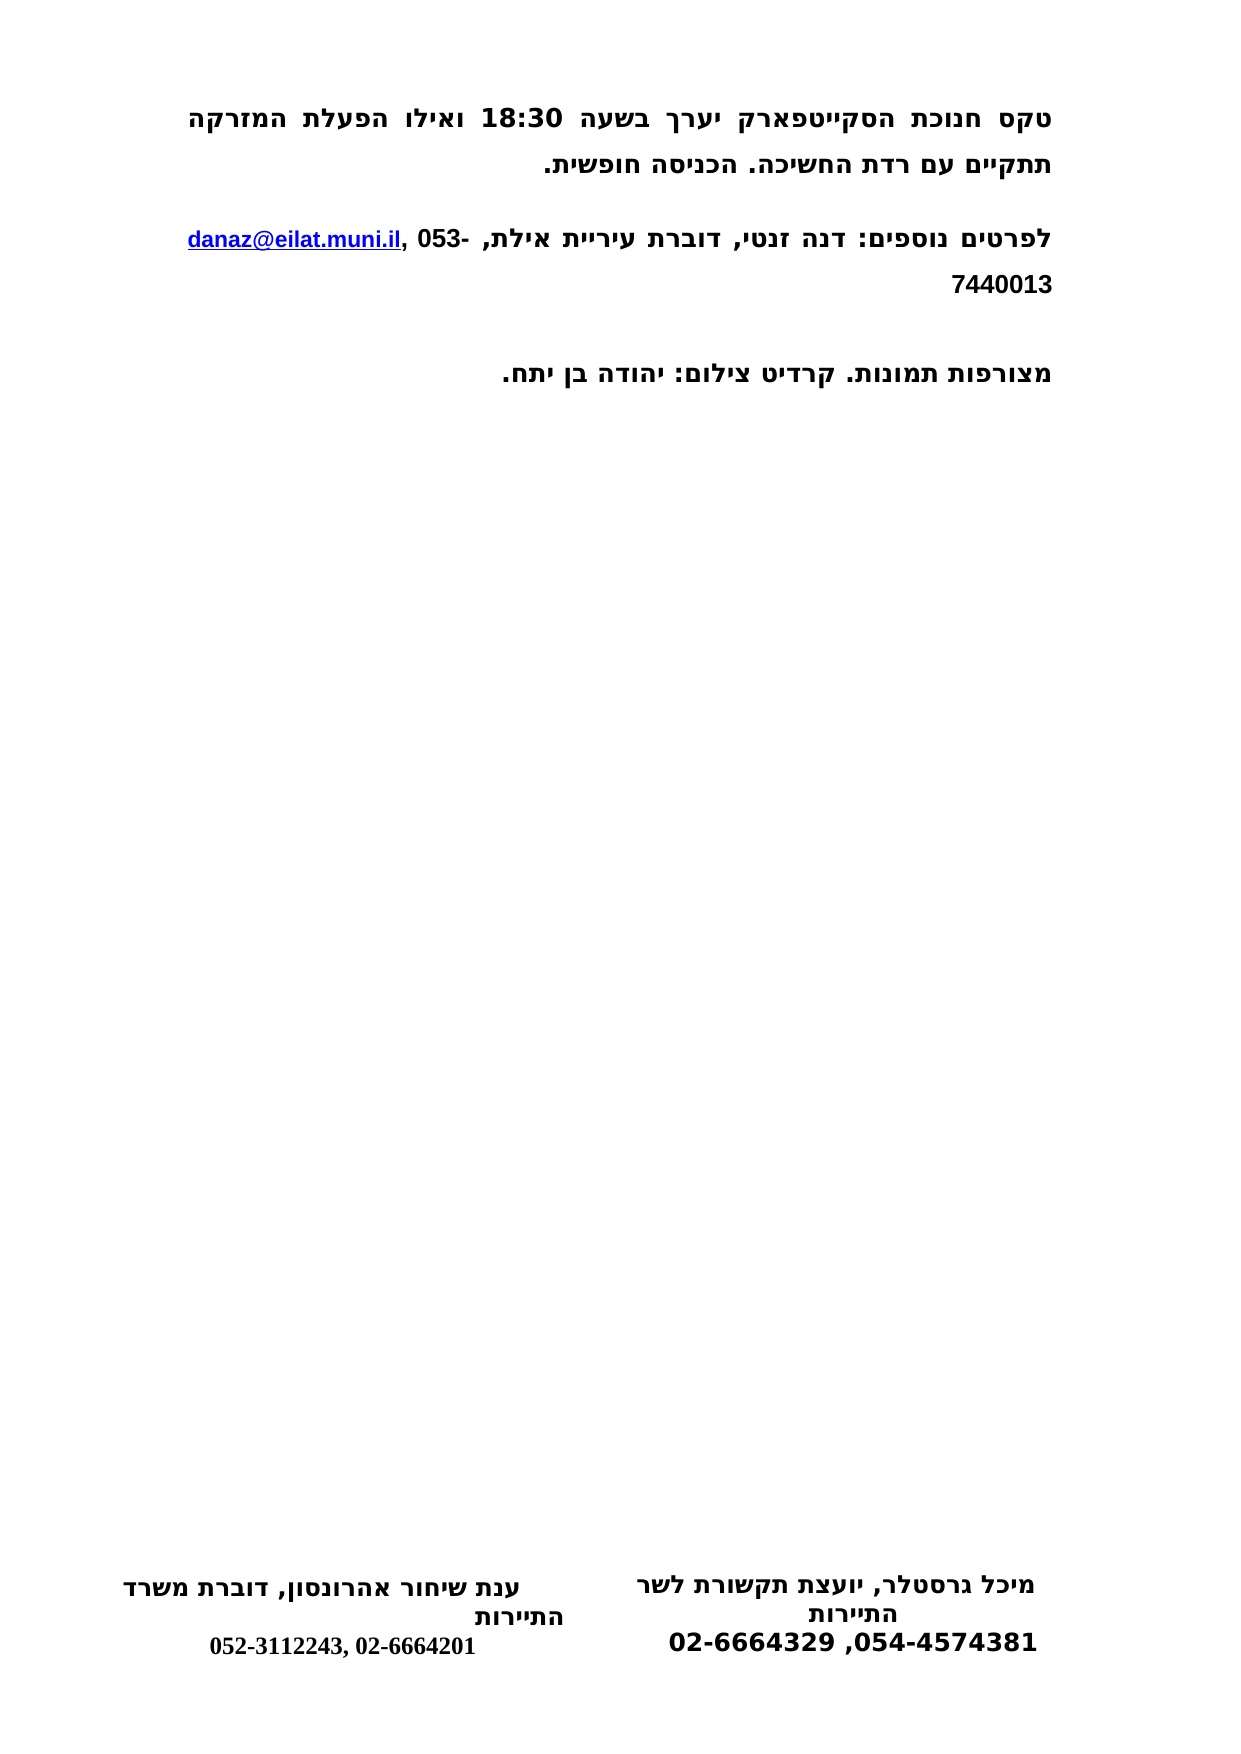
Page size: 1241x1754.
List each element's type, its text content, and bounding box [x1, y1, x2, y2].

text לפרטים נוספים: דנה זנטי, דוברת עיריית אילת, danaz@eilat.muni.il, 053-7440013 [187, 223, 1053, 299]
text מצורפות תמונות. קרדיט צילום: יהודה בן יתח. [187, 358, 1053, 389]
text טקס חנוכת הסקייטפארק יערך בשעה 18:30 ואילו הפעלת המזרקה תתקיים עם רדת החשיכה. הכניסה חופשית. [187, 103, 1053, 179]
